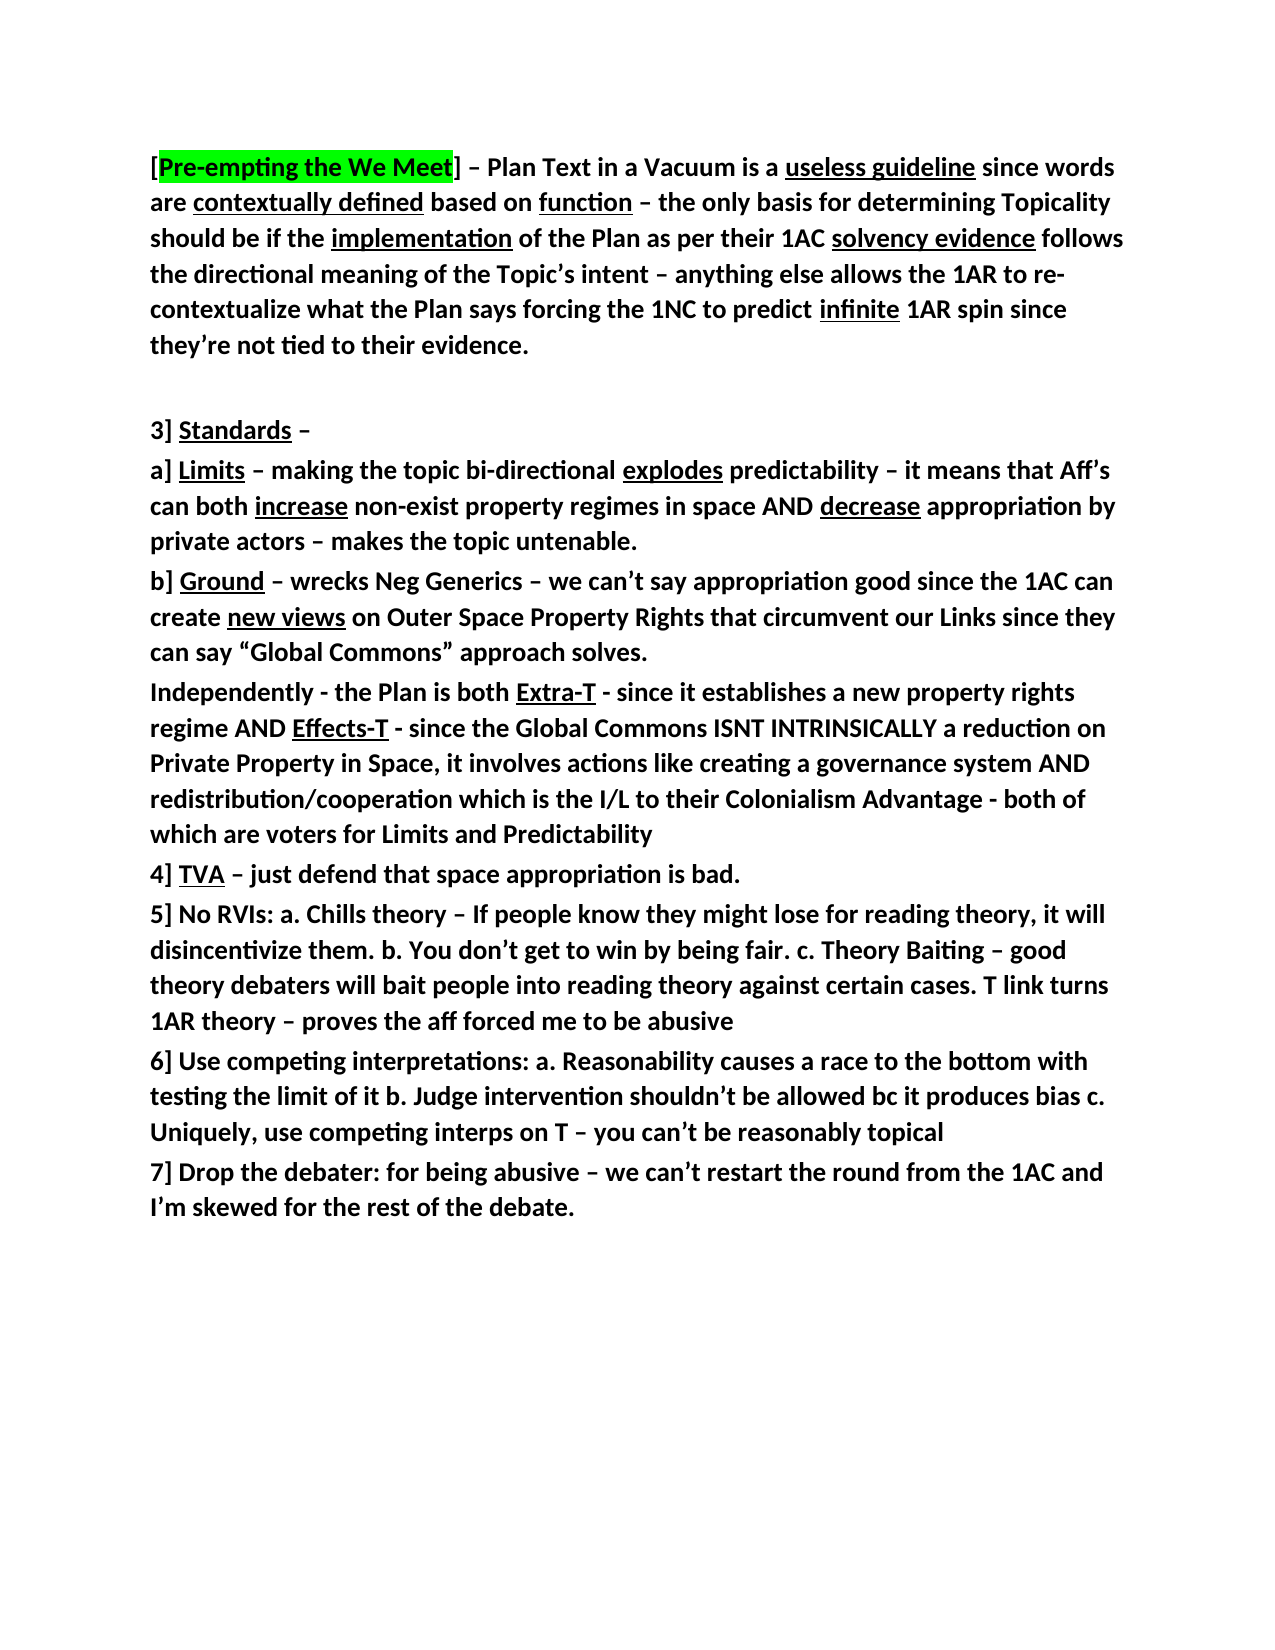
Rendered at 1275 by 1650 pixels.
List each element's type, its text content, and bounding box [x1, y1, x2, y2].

subtitle 5] No RVIs: a. Chills theory – If people know they might lose for reading theory, it will disincentivize them. b. You don’t get to win by being fair. c. Theory Baiting – good theory debaters will bait people into reading theory against certain cases. T link turns 1AR theory – proves the aff forced me to be abusive [150, 897, 1125, 1037]
subtitle 6] Use competing interpretations: a. Reasonability causes a race to the bottom with testing the limit of it b. Judge intervention shouldn’t be allowed bc it produces bias c. Uniquely, use competing interps on T – you can’t be reasonably topical [150, 1044, 1125, 1148]
subtitle [Pre-empting the We Meet] – Plan Text in a Vacuum is a useless guideline since words are contextually defined based on function – the only basis for determining Topicality should be if the implementation of the Plan as per their 1AC solvency evidence follows the directional meaning of the Topic’s intent – anything else allows the 1AR to re-contextualize what the Plan says forcing the 1NC to predict infinite 1AR spin since they’re not tied to their evidence. [150, 150, 1125, 361]
subtitle b] Ground – wrecks Neg Generics – we can’t say appropriation good since the 1AC can create new views on Outer Space Property Rights that circumvent our Links since they can say “Global Commons” approach solves. [150, 564, 1125, 668]
subtitle 4] TVA – just defend that space appropriation is bad. [150, 857, 1125, 891]
subtitle Independently - the Plan is both Extra-T - since it establishes a new property rights regime AND Effects-T - since the Global Commons ISNT INTRINSICALLY a reduction on Private Property in Space, it involves actions like creating a governance system AND redistribution/cooperation which is the I/L to their Colonialism Advantage - both of which are voters for Limits and Predictability [150, 675, 1125, 851]
subtitle 3] Standards – [150, 413, 1125, 446]
subtitle a] Limits – making the topic bi-directional explodes predictability – it means that Aff’s can both increase non-exist property regimes in space AND decrease appropriation by private actors – makes the topic untenable. [150, 453, 1125, 557]
subtitle 7] Drop the debater: for being abusive – we can’t restart the round from the 1AC and I’m skewed for the rest of the debate. [150, 1155, 1125, 1224]
